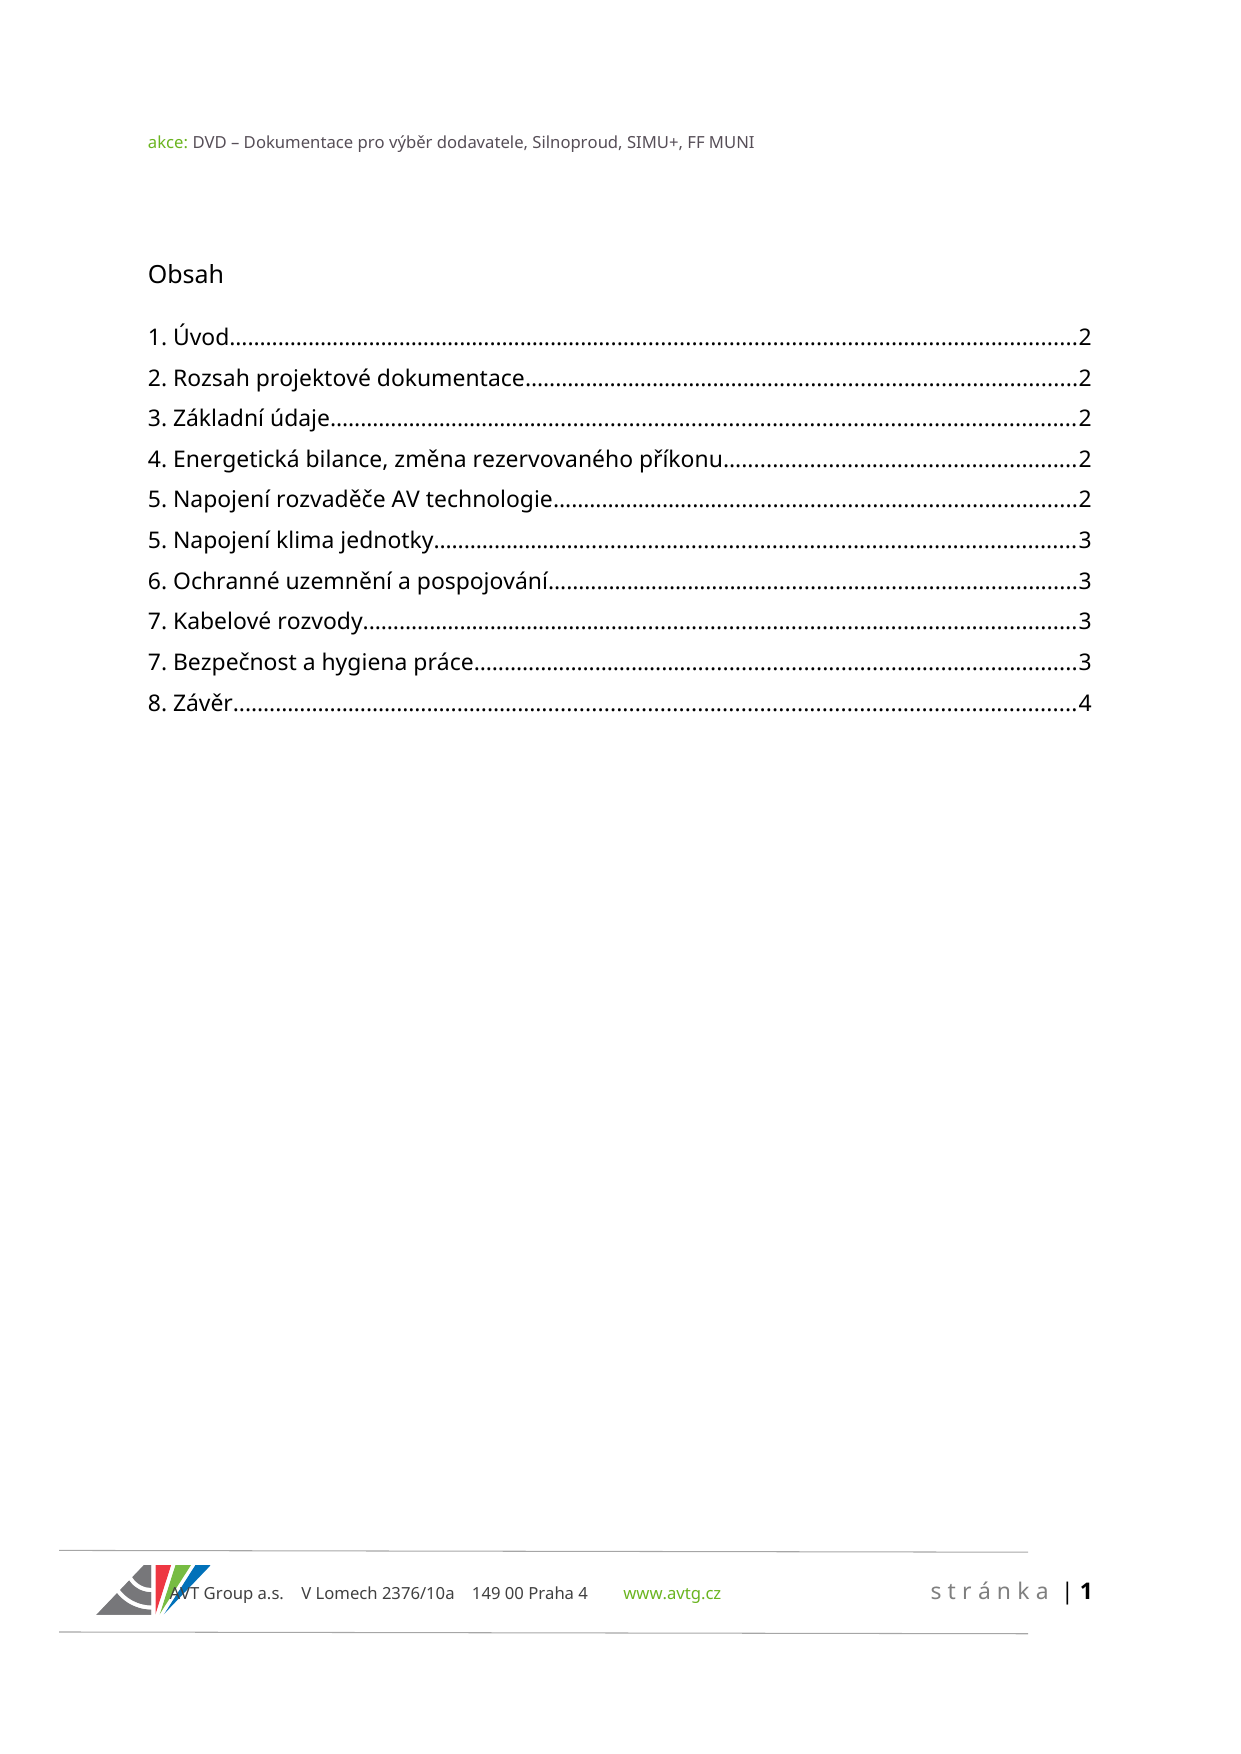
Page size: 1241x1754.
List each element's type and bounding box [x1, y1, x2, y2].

picture [91, 1565, 211, 1619]
picture [206, 1588, 211, 1598]
